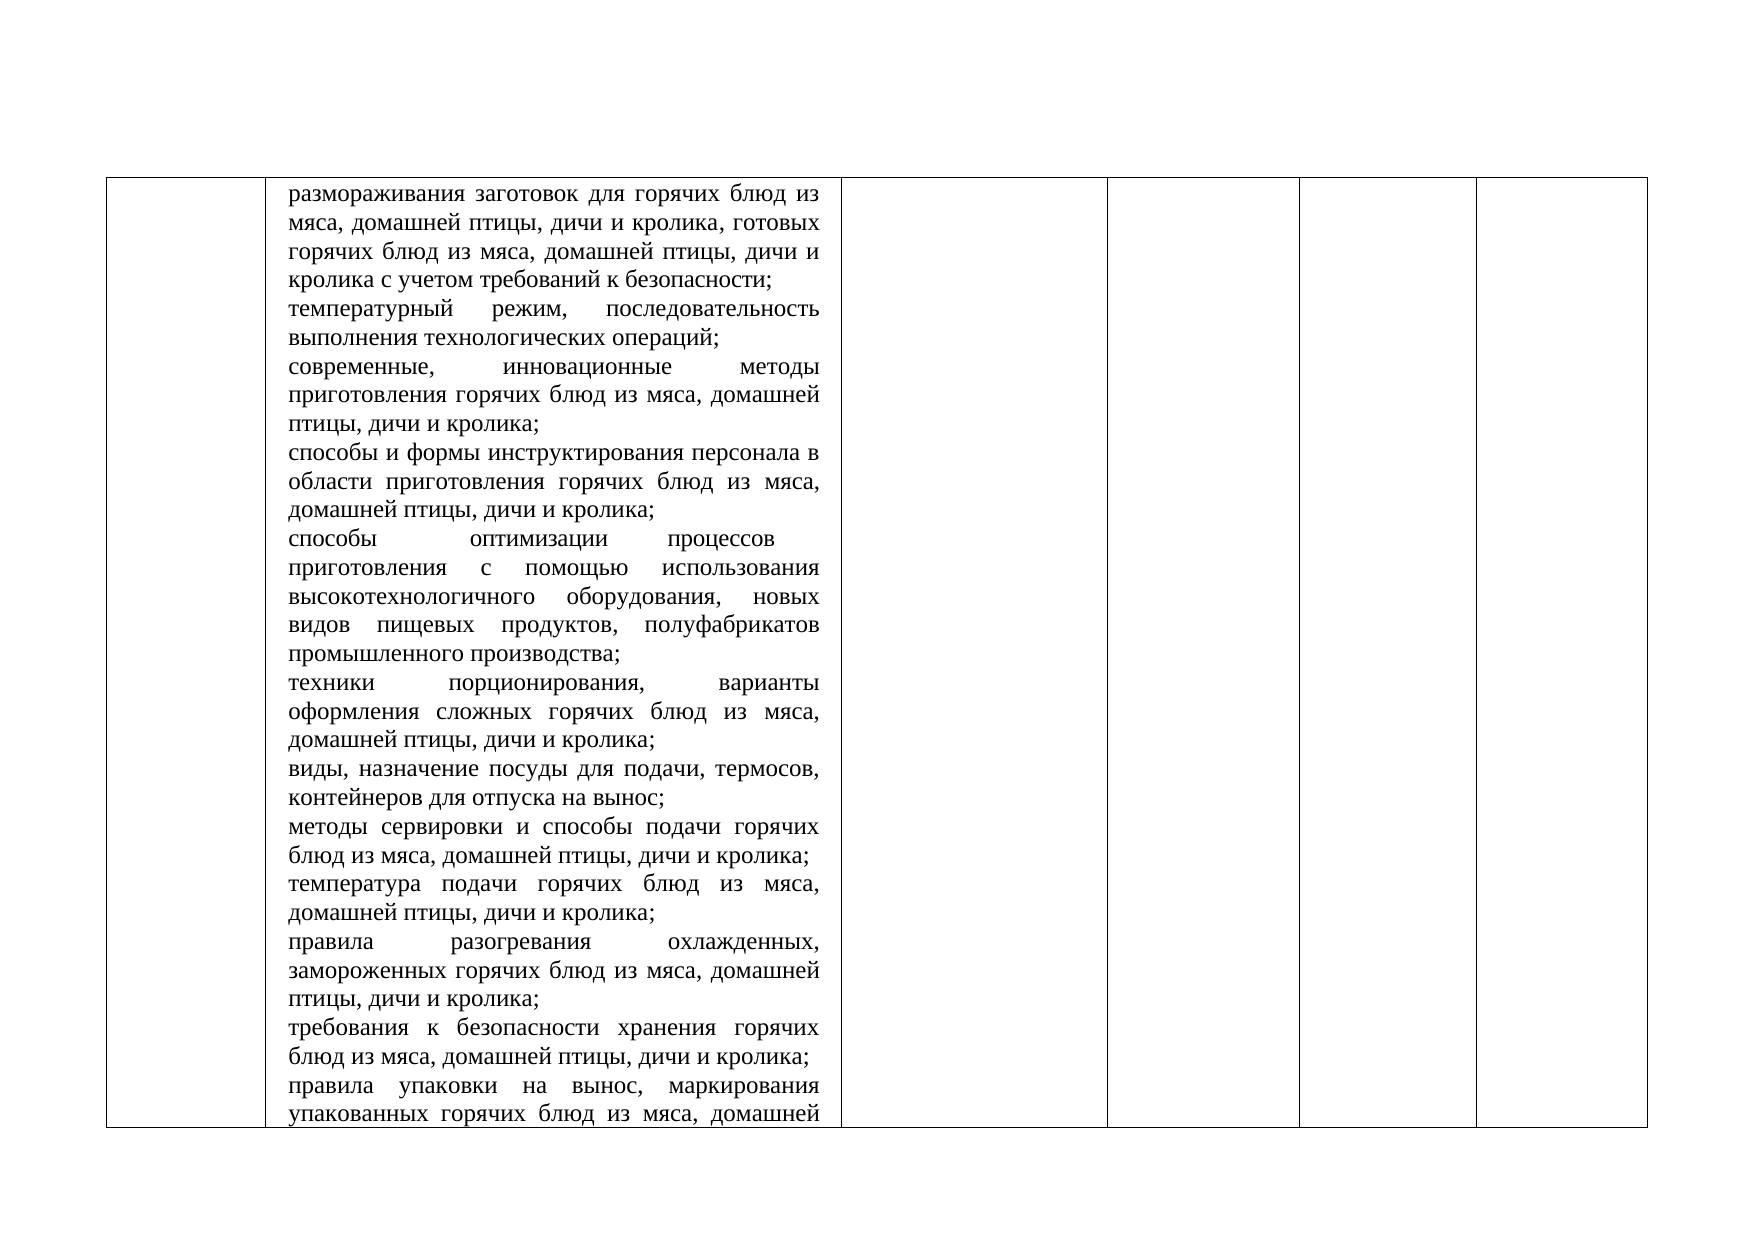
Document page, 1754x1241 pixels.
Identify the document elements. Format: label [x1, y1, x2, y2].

table_cell [1108, 178, 1299, 1127]
table_cell [842, 178, 1107, 1127]
table_cell [1300, 178, 1476, 1127]
table_cell [266, 178, 841, 1127]
table_cell [107, 178, 265, 1127]
table_cell [1477, 178, 1647, 1127]
